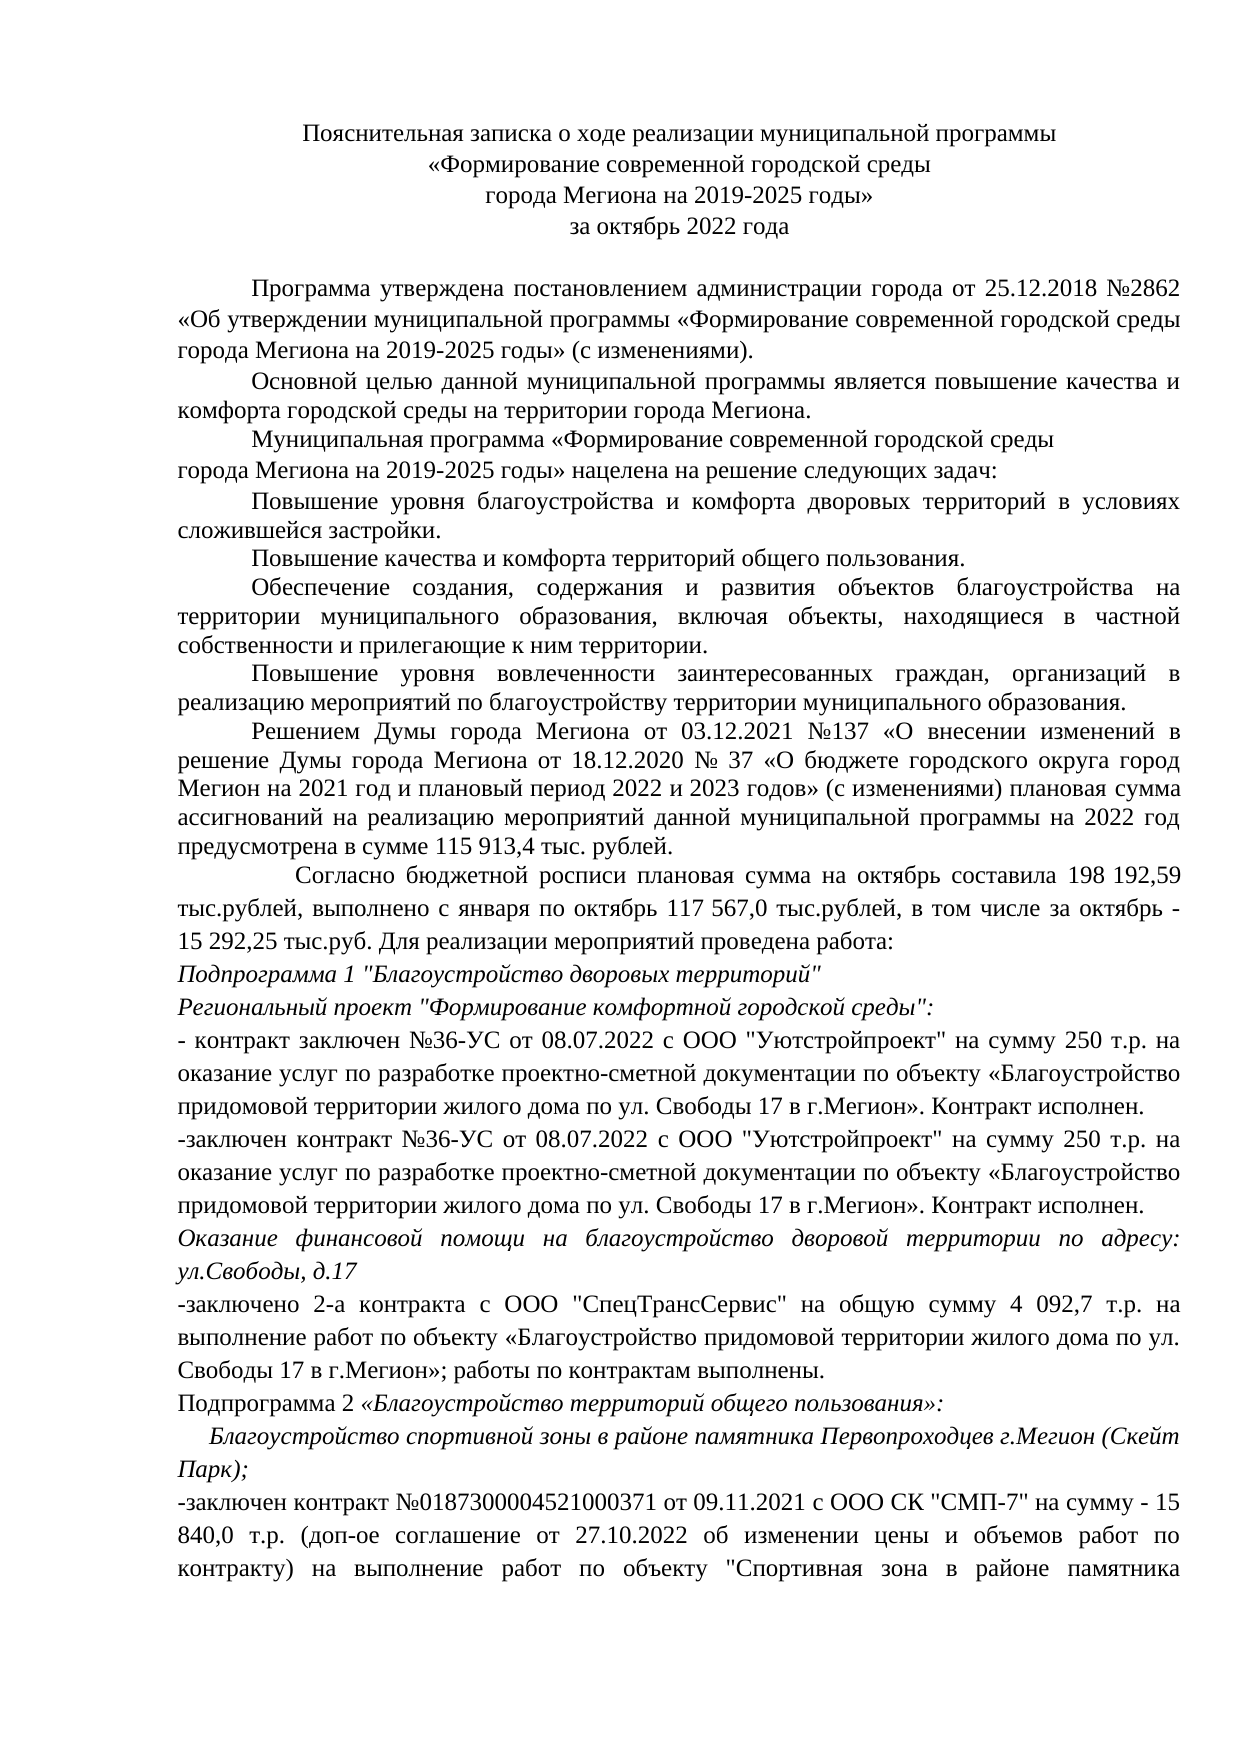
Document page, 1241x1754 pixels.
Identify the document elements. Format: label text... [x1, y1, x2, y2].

text Повышение качества и комфорта территорий общего пользования. [177, 543, 1181, 572]
text «Формирование современной городской среды [177, 149, 1181, 178]
text Программа утверждена постановлением администрации города от 25.12.2018 №2862 «Об утверждении муниципальной программы «Формирование современной городской среды города Мегиона на 2019-2025 годы» (с изменениями). [177, 273, 1181, 364]
text - контракт заключен №36-УС от 08.07.2022 с ООО "Уютстройпроект" на сумму 250 т.р. на оказание услуг по разработке проектно-сметной документации по объекту «Благоустройство придомовой территории жилого дома по ул. Свободы 17 в г.Мегион». Контракт исполнен. [177, 1025, 1181, 1120]
text за октябрь 2022 года [177, 211, 1181, 240]
text города Мегиона на 2019-2025 годы» нацелена на решение следующих задач: [177, 455, 1181, 484]
text Пояснительная записка о ходе реализации муниципальной программы [177, 118, 1181, 147]
text Оказание финансовой помощи на благоустройство дворовой территории по адресу: ул.Свободы, д.17 [177, 1223, 1181, 1285]
text -заключен контракт №36-УС от 08.07.2022 с ООО "Уютстройпроект" на сумму 250 т.р. на оказание услуг по разработке проектно-сметной документации по объекту «Благоустройство придомовой территории жилого дома по ул. Свободы 17 в г.Мегион». Контракт исполнен. [177, 1124, 1181, 1219]
text Региональный проект "Формирование комфортной городской среды": [177, 992, 1181, 1021]
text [177, 1487, 1181, 1582]
text города Мегиона на 2019-2025 годы» [177, 180, 1181, 209]
text Согласно бюджетной росписи плановая сумма на октябрь составила 198 192,59 тыс.рублей, выполнено с января по октябрь 117 567,0 тыс.рублей, в том числе за октябрь -15 292,25 тыс.руб. Для реализации мероприятий проведена работа: [177, 860, 1181, 954]
text Обеспечение создания, содержания и развития объектов благоустройства на территории муниципального образования, включая объекты, находящиеся в частной собственности и прилегающие к ним территории. [177, 572, 1181, 658]
text Благоустройство спортивной зоны в районе памятника Первопроходцев г.Мегион (Скейт Парк); [177, 1421, 1181, 1483]
text Повышение уровня вовлеченности заинтересованных граждан, организаций в реализацию мероприятий по благоустройству территории муниципального образования. [177, 658, 1181, 716]
text Повышение уровня благоустройства и комфорта дворовых территорий в условиях сложившейся застройки. [177, 486, 1181, 543]
text Муниципальная программа «Формирование современной городской среды [177, 424, 1181, 453]
text Основной целью данной муниципальной программы является повышение качества и комфорта городской среды на территории города Мегиона. [177, 366, 1181, 424]
text Подпрограмма 2 «Благоустройство территорий общего пользования»: [177, 1388, 1181, 1417]
text Решением Думы города Мегиона от 03.12.2021 №137 «О внесении изменений в решение Думы города Мегиона от 18.12.2020 № 37 «О бюджете городского округа город Мегион на 2021 год и плановый период 2022 и 2023 годов» (с изменениями) плановая сумма ассигнований на реализацию мероприятий данной муниципальной программы на 2022 год предусмотрена в сумме 115 913,4 тыс. рублей. [177, 716, 1181, 860]
text -заключено 2-а контракта с ООО "СпецТрансСервис" на общую сумму 4 092,7 т.р. на выполнение работ по объекту «Благоустройство придомовой территории жилого дома по ул. Свободы 17 в г.Мегион»; работы по контрактам выполнены. [177, 1289, 1181, 1384]
text Подпрограмма 1 "Благоустройство дворовых территорий" [177, 959, 1181, 988]
